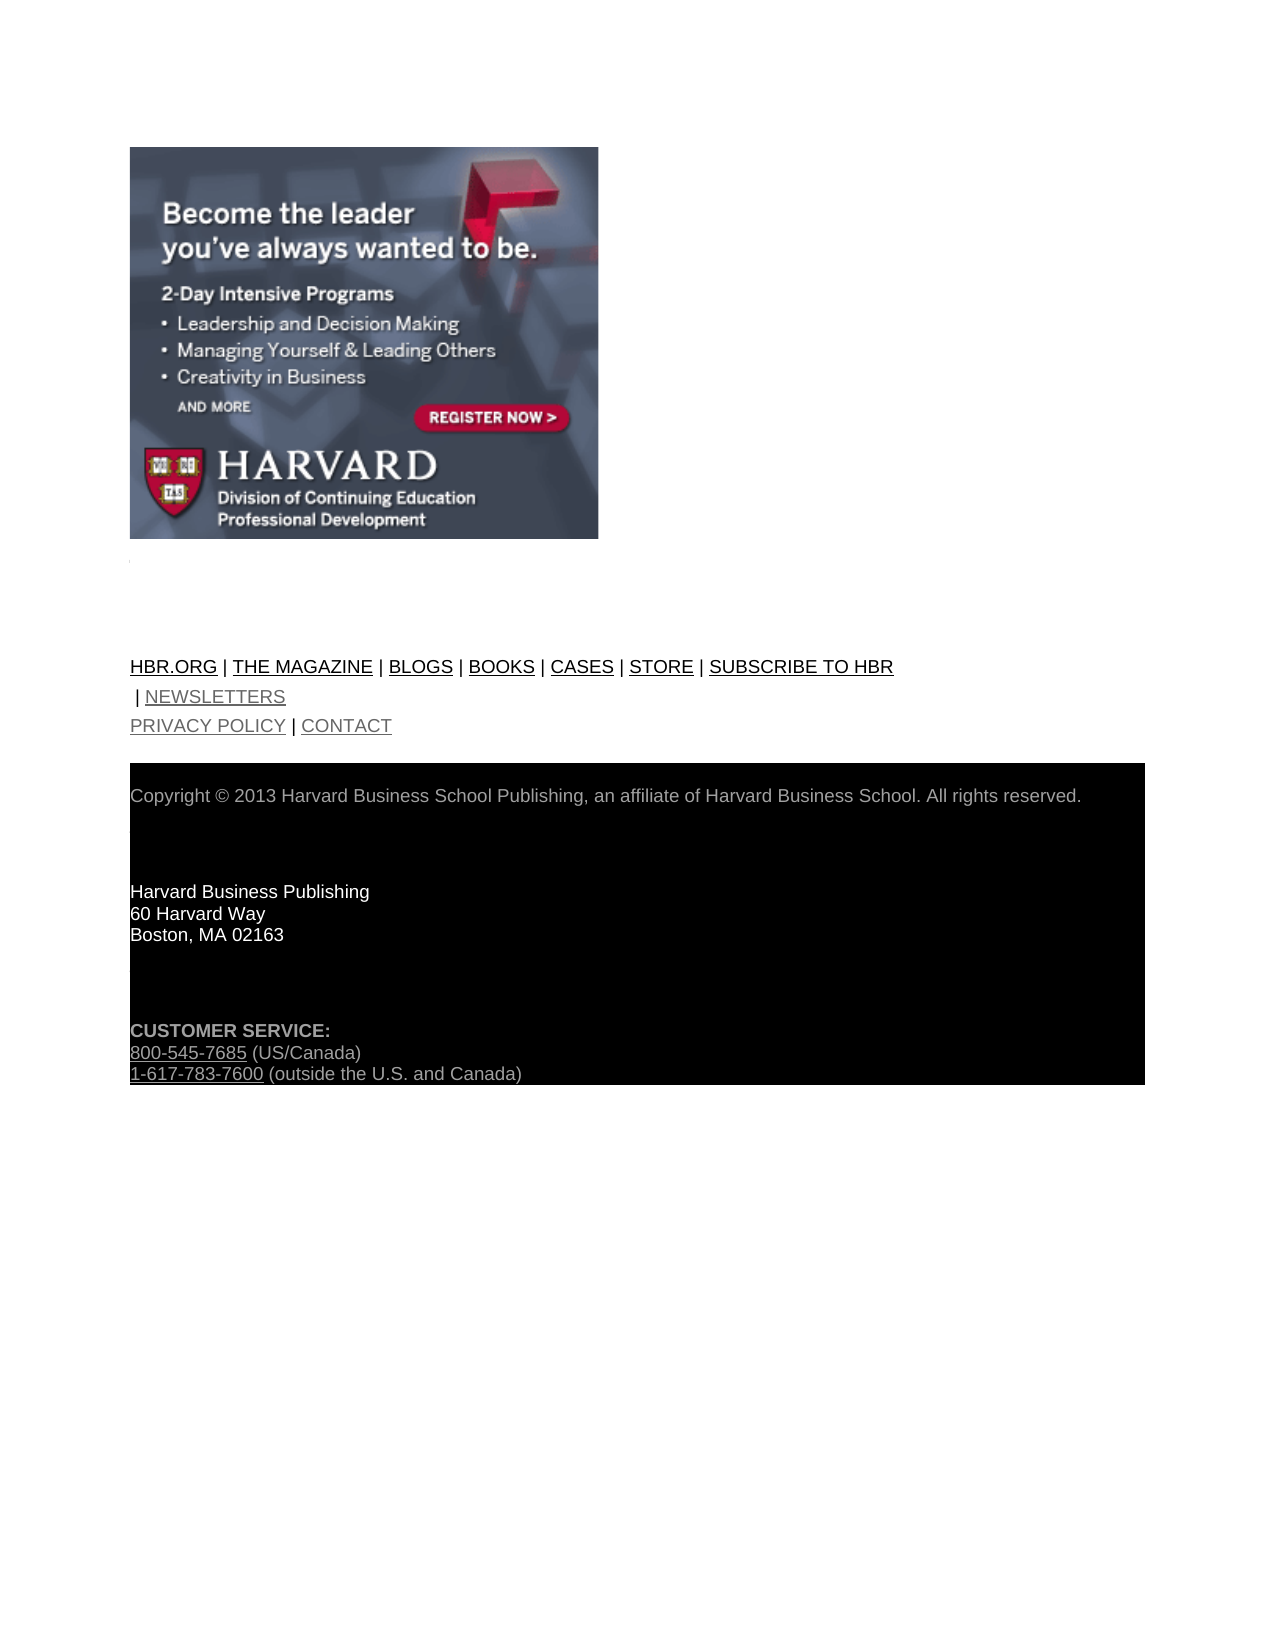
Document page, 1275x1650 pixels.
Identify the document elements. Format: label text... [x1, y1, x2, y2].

table_header HBR.ORG | THE MAGAZINE | BLOGS | BOOKS | CASES | STORE | SUBSCRIBE TO HBR | NEWSLETTERS PRIVACY POLICY | CONTACT Copyright © 2013 Harvard Business School Publishing, an affiliate of Harvard Business School. All rights reserved. Harvard Business Publishing 60 Harvard Way Boston, MA 02163 CUSTOMER SERVICE: 800-545-7685 (US/Canada) 1-617-783-7600 (outside the U.S. and Canada) [130, 609, 1145, 763]
picture [129, 147, 599, 539]
table_cell ADVERTISEMENT [130, 148, 1145, 609]
